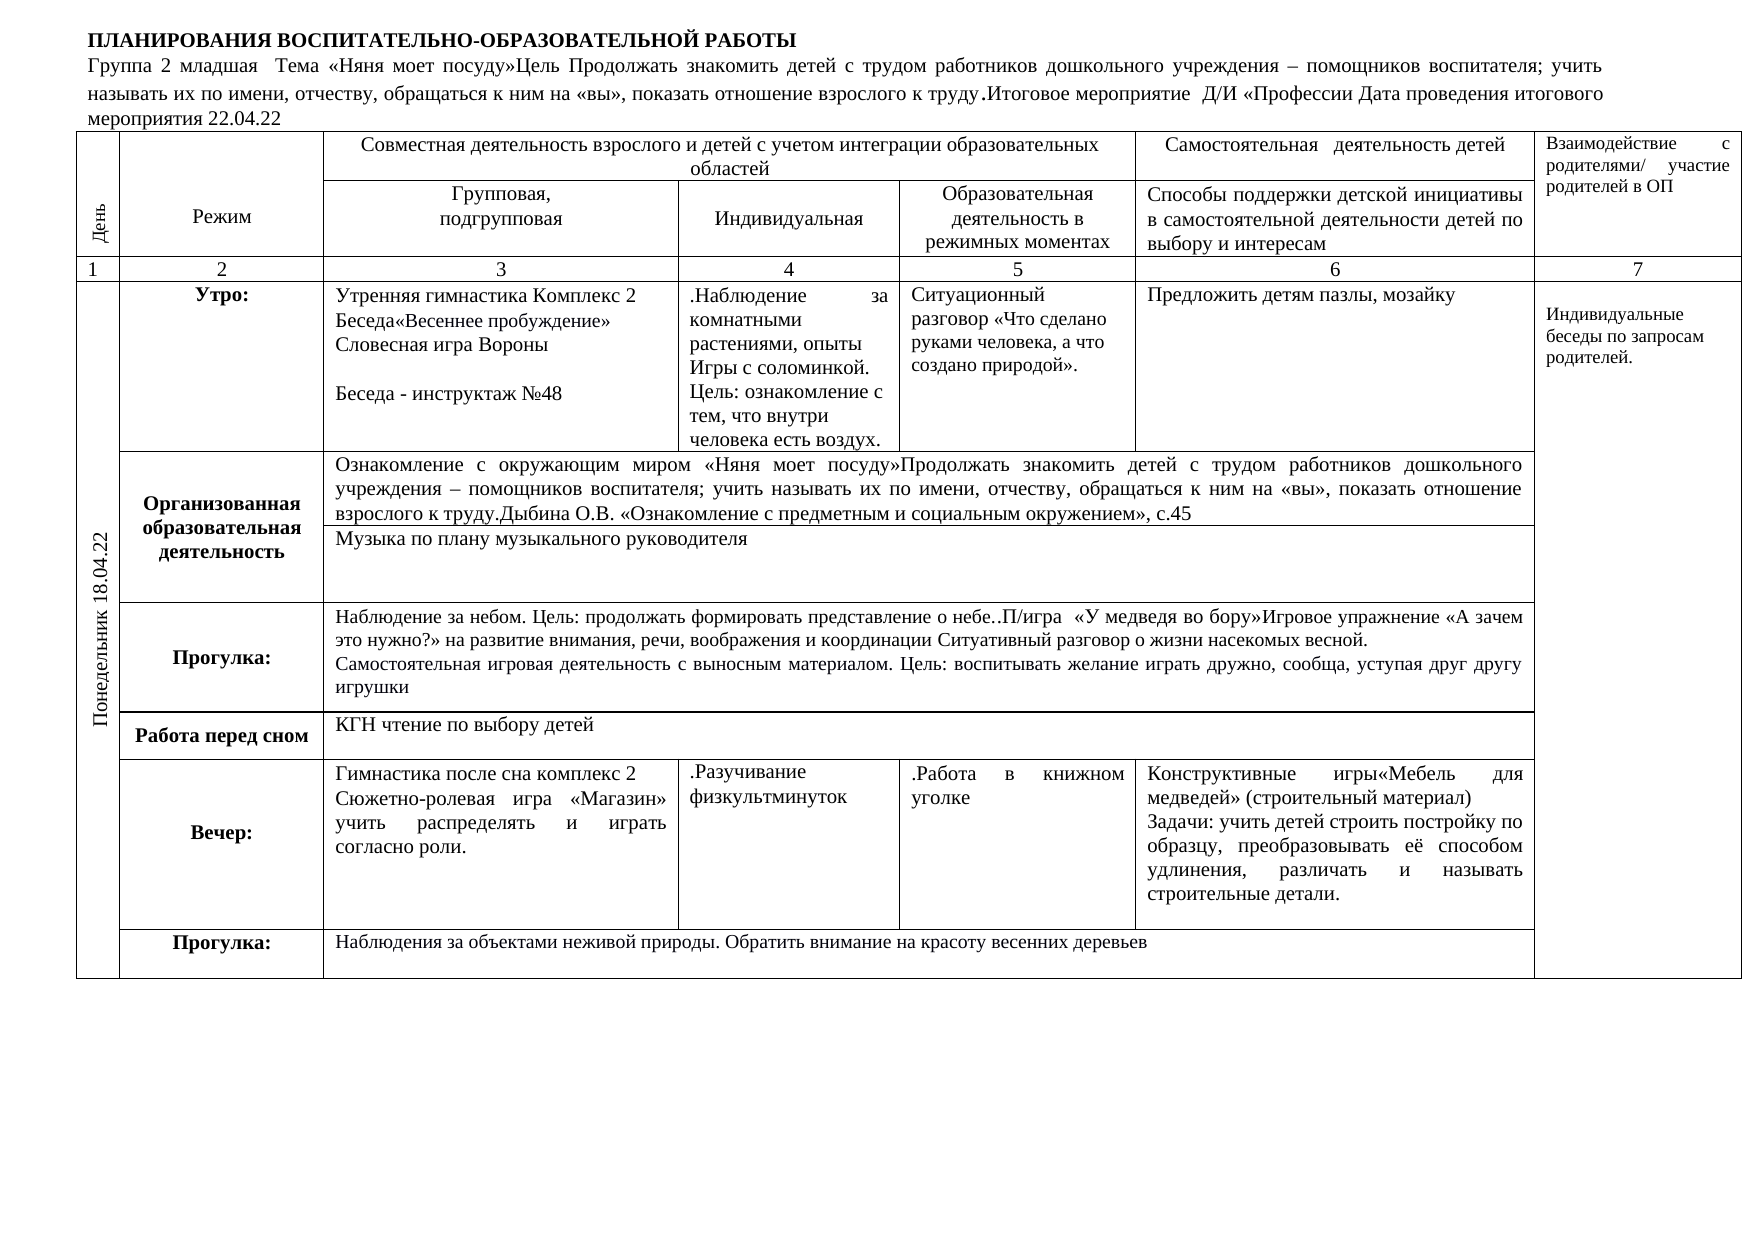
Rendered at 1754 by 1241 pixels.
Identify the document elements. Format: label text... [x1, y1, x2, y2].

table_cell Вечер: [120, 760, 323, 929]
table_cell Наблюдения за объектами неживой природы. Обратить внимание на красоту весенних деревьев [324, 930, 1534, 978]
table_cell Утренняя гимнастика Комплекс 2 Беседа«Весеннее пробуждение» Словесная игра Вороны Беседа - инструктаж №48 [324, 282, 678, 451]
table_cell Наблюдение за небом. Цель: продолжать формировать представление о небе..П/игра «У медведя во бору»Игровое упражнение «А зачем это нужно?» на развитие внимания, речи, воображения и координации Ситуативный разговор о жизни насекомых весной. Самостоятельная игровая деятельность с выносным материалом. Цель: воспитывать желание играть дружно, сообща, уступая друг другу игрушки [324, 603, 1534, 711]
table_cell Ситуационный разговор «Что сделано руками человека, а что создано природой». [900, 282, 1135, 451]
table_header Режим [120, 132, 323, 256]
table_cell Утро: [120, 282, 323, 451]
table_cell 5 [900, 257, 1135, 281]
table_cell Музыка по плану музыкального руководителя [324, 526, 1534, 602]
table_cell Образовательная деятельность в режимных моментах [900, 181, 1135, 256]
table_cell 2 [120, 257, 323, 281]
table_cell .Разучивание физкультминуток [679, 760, 899, 929]
table_cell Прогулка: [120, 930, 323, 978]
table_cell Ознакомление с окружающим миром «Няня моет посуду»Продолжать знакомить детей с трудом работников дошкольного учреждения – помощников воспитателя; учить называть их по имени, отчеству, обращаться к ним на «вы», показать отношение взрослого к труду.Дыбина О.В. «Ознакомление с предметным и социальным окружением», с.45 [324, 452, 1534, 524]
text Группа 2 младшая Тема «Няня моет посуду»Цель Продолжать знакомить детей с трудом работников дошкольного учреждения – помощников воспитателя; учить называть их по имени, отчеству, обращаться к ним на «вы», показать отношение взрослого к труду.Итоговое мероприятие Д/И «Профессии Дата проведения итогового мероприятия 22.04.22 [87, 53, 1604, 130]
table_cell .Наблюдение за комнатными растениями, опыты Игры с соломинкой. Цель: ознакомление с тем, что внутри человека есть воздух. [679, 282, 899, 451]
table_cell .Работа в книжном уголке [900, 760, 1135, 929]
table_cell 6 [1136, 257, 1534, 281]
table_cell КГН чтение по выбору детей [324, 713, 1534, 758]
table_cell 4 [679, 257, 899, 281]
table_cell 7 [1535, 257, 1741, 281]
table_cell Прогулка: [120, 603, 323, 711]
table_cell Конструктивные игры«Мебель для медведей» (строительный материал) Задачи: учить детей строить постройку по образцу, преобразовывать её способом удлинения, различать и называть строительные детали. [1136, 760, 1534, 929]
table_header День недели [77, 132, 119, 256]
table_header Самостоятельная деятельность детей [1136, 132, 1534, 180]
table_cell Групповая, подгрупповая [324, 181, 678, 256]
table_header Взаимодействие с родителями/ участие родителей в ОП [1535, 132, 1741, 256]
table_header Совместная деятельность взрослого и детей с учетом интеграции образовательных областей [324, 132, 1135, 180]
table_cell Гимнастика после сна комплекс 2 Сюжетно-ролевая игра «Магазин» учить распределять и играть согласно роли. [324, 760, 678, 929]
table_cell Работа перед сном [120, 713, 323, 758]
table_cell Предложить детям пазлы, мозайку [1136, 282, 1534, 451]
table_cell 1 [77, 257, 119, 281]
table_cell Индивидуальные беседы по запросам родителей. [1535, 282, 1741, 978]
text ПЛАНИРОВАНИЯ ВОСПИТАТЕЛЬНО-ОБРАЗОВАТЕЛЬНОЙ РАБОТЫ [87, 28, 1604, 52]
table_cell 3 [324, 257, 678, 281]
table_cell Индивидуальная [679, 181, 899, 256]
table_cell Организованная образовательная деятельность [120, 452, 323, 602]
table_cell Понедельник 18.04.22 [77, 282, 119, 978]
table_cell Способы поддержки детской инициативы в самостоятельной деятельности детей по выбору и интересам [1136, 181, 1534, 256]
